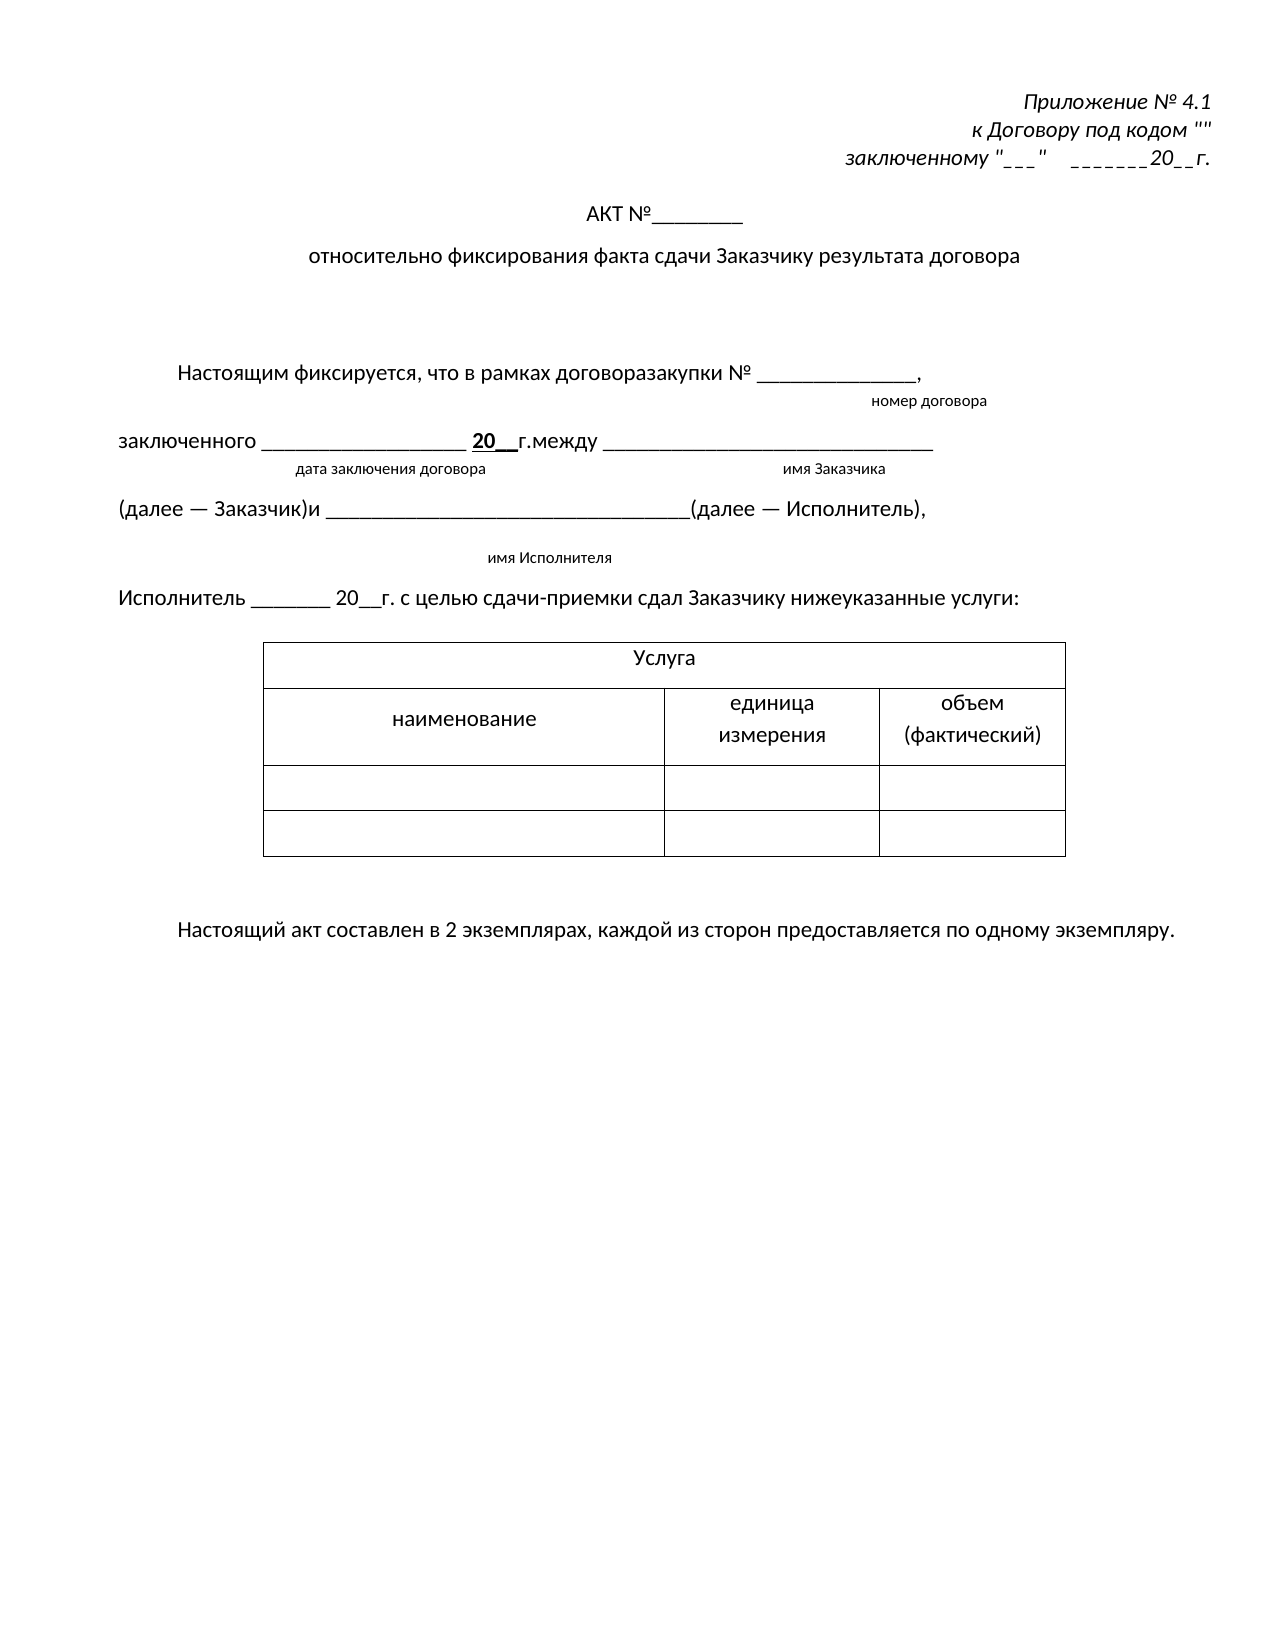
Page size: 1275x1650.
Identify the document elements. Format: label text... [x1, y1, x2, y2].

table_cell [880, 766, 1065, 810]
table_cell [665, 811, 879, 856]
table_cell наименование [264, 689, 664, 765]
text к Договору под кодом "" заключенному "___" _______20__г. [118, 115, 1211, 171]
text номер договора [871, 391, 1211, 411]
text (далее — Заказчик)и ________________________________(далее — Исполнитель), [118, 494, 1211, 522]
text имя Исполнителя [487, 547, 1248, 568]
table_cell [264, 811, 664, 856]
text АКТ №________ [118, 199, 1211, 227]
text Приложение № 4.1 [118, 87, 1211, 115]
text дата заключения договора имя Заказчика [295, 459, 1248, 479]
table_cell [264, 766, 664, 810]
table_cell [880, 811, 1065, 856]
text относительно фиксирования факта сдачи Заказчику результата договора [118, 241, 1211, 269]
table_header Услуга [264, 643, 1065, 687]
text Исполнитель _______ 20__г. с целью сдачи-приемки сдал Заказчику нижеуказанные услуги: [118, 583, 1211, 611]
text Настоящим фиксируется, что в рамках договоразакупки № ______________, [118, 358, 1211, 386]
table_cell [665, 766, 879, 810]
table_cell единица измерения [665, 689, 879, 765]
table_cell объем (фактический) [880, 689, 1065, 765]
text заключенного __________________ 20__г.между _____________________________ [118, 426, 1211, 454]
text Настоящий акт составлен в 2 экземплярах, каждой из сторон предоставляется по одному экземпляру. [118, 916, 1211, 943]
